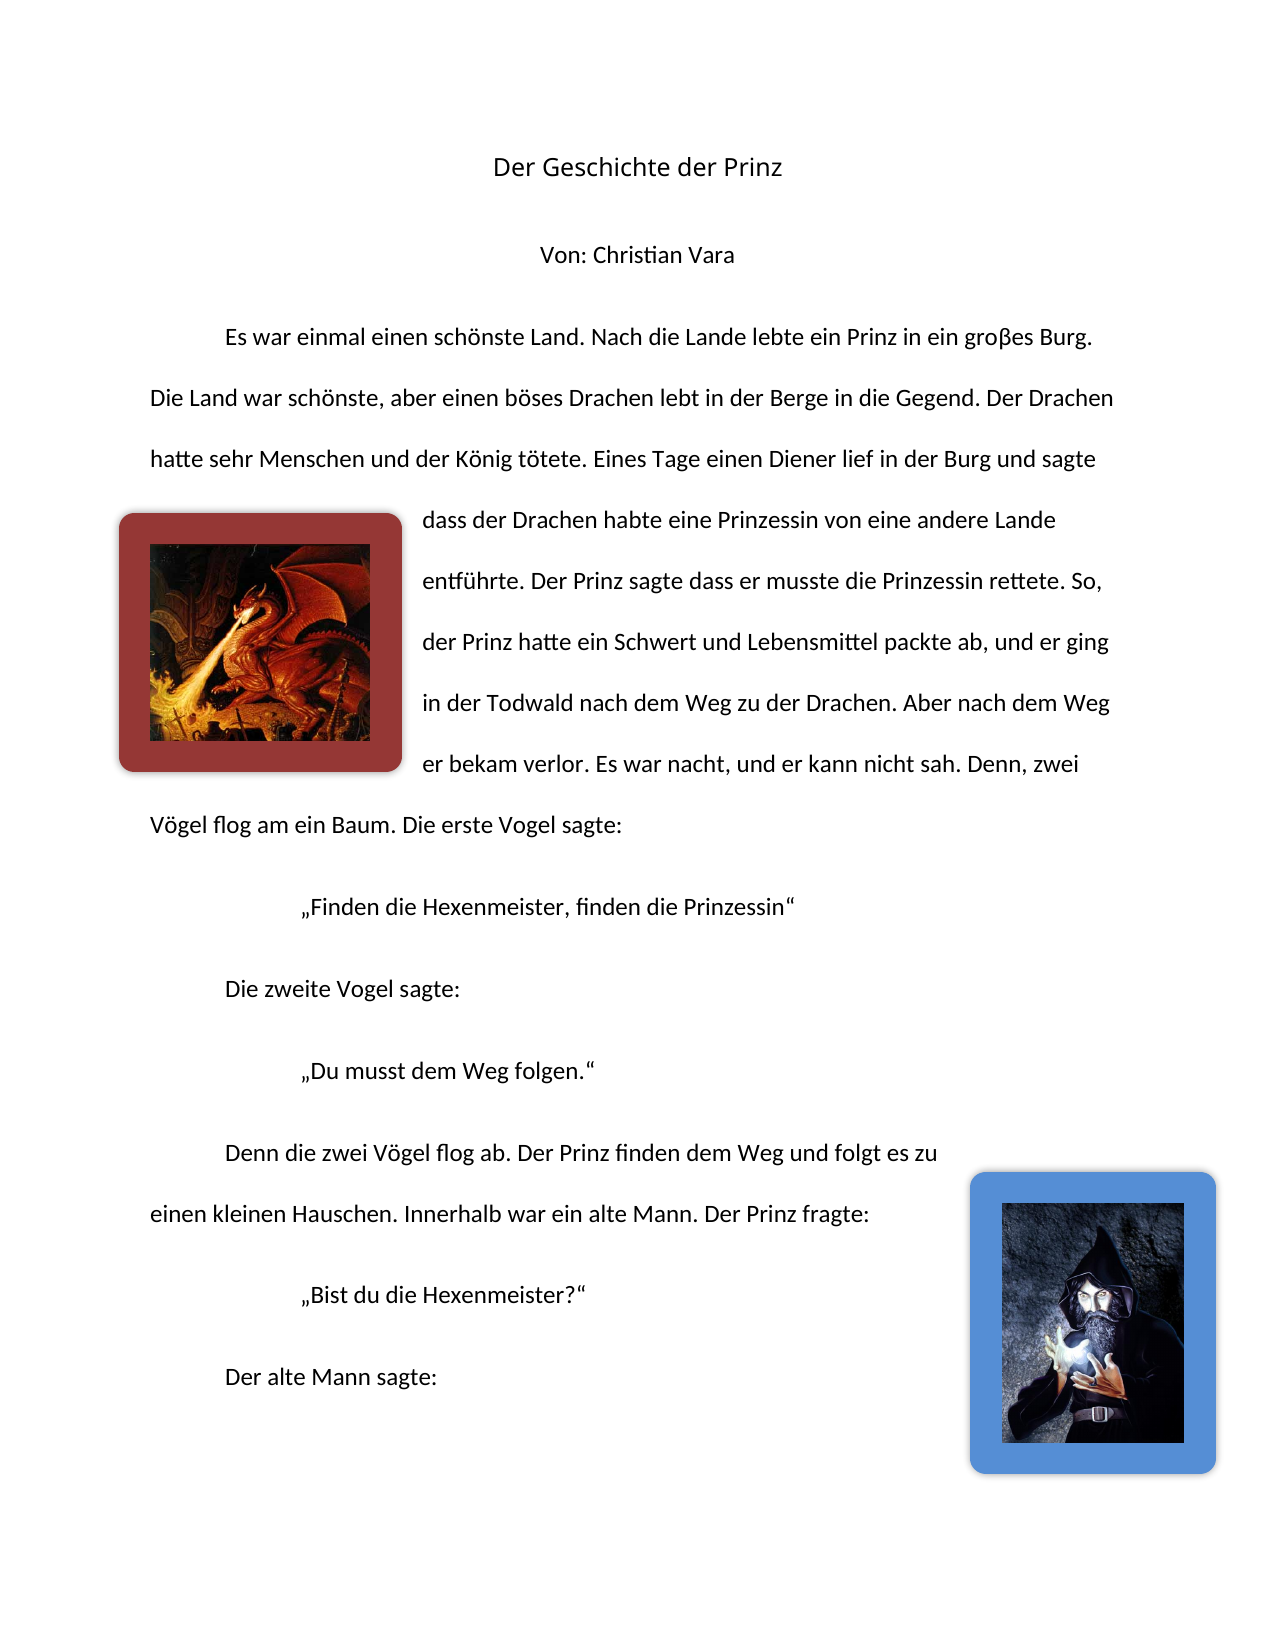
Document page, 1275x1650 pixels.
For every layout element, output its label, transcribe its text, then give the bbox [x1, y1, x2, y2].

text Der Geschichte der Prinz [150, 150, 1125, 184]
text Denn die zwei Vögel flog ab. Der Prinz finden dem Weg und folgt es zu einen kleinen Hauschen. Innerhalb war ein alte Mann. Der Prinz fragte: [150, 1137, 1125, 1228]
text Es war einmal einen schönste Land. Nach die Lande lebte ein Prinz in ein groβes Burg. Die Land war schönste, aber einen böses Drachen lebt in der Berge in die Gegend. Der Drachen hatte sehr Menschen und der König tötete. Eines Tage einen Diener lief in der Burg und sagte dass der Drachen habte eine Prinzessin von eine andere Lande entführte. Der Prinz sagte dass er musste die Prinzessin rettete. So, der Prinz hatte ein Schwert und Lebensmittel packte ab, und er ging in der Todwald nach dem Weg zu der Drachen. Aber nach dem Weg er bekam verlor. Es war nacht, und er kann nicht sah. Denn, zwei Vögel flog am ein Baum. Die erste Vogel sagte: [150, 321, 1125, 840]
text „Du musst dem Weg folgen.“ [150, 1055, 1125, 1085]
text „Bist du die Hexenmeister?“ [150, 1279, 965, 1310]
text Die zweite Vogel sagte: [150, 973, 1125, 1003]
picture [1002, 1203, 1184, 1443]
text „Finden die Hexenmeister, finden die Prinzessin“ [150, 891, 1125, 922]
picture [150, 544, 370, 741]
text Von: Christian Vara [150, 239, 1125, 269]
text Der alte Mann sagte: [150, 1361, 965, 1392]
